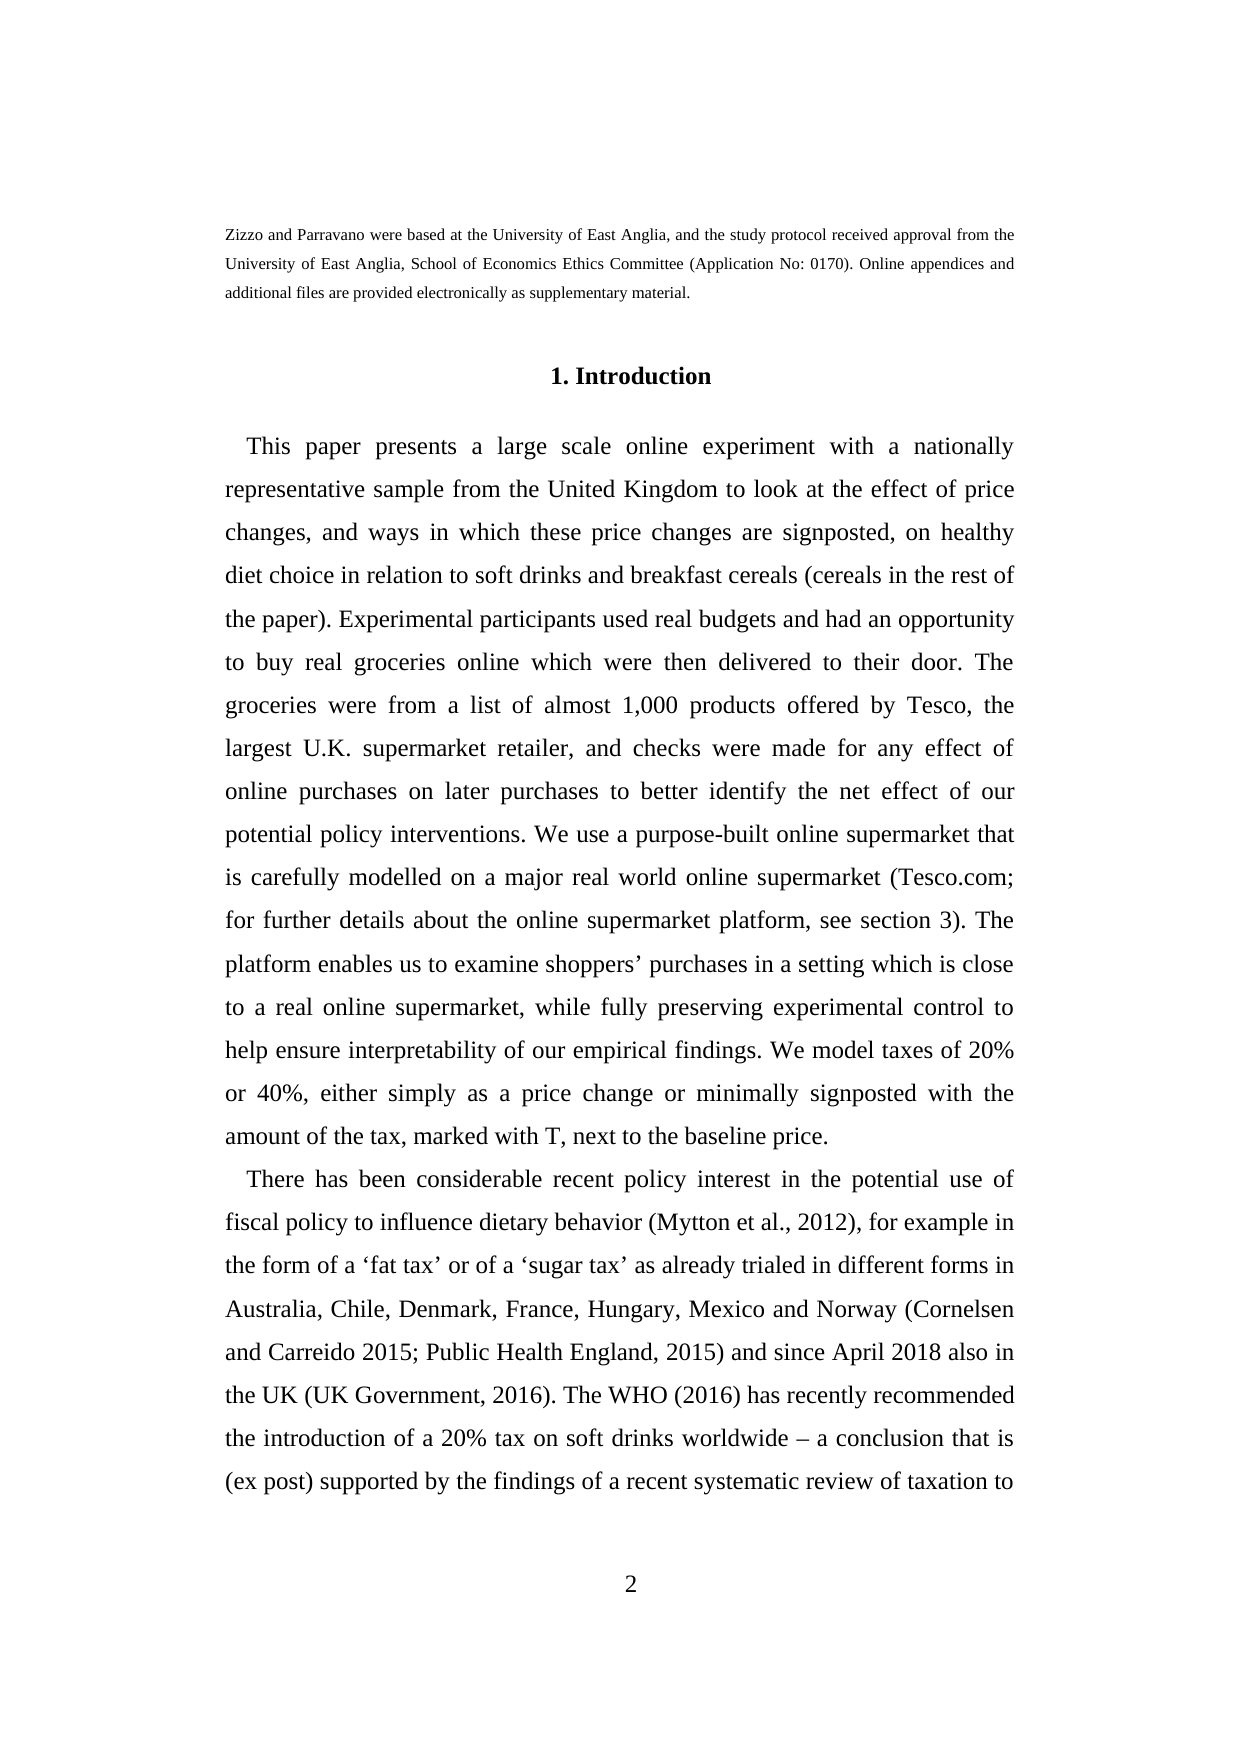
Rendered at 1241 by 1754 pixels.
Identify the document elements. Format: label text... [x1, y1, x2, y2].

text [225, 1164, 1015, 1495]
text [225, 225, 1015, 302]
text This paper presents a large scale online experiment with a nationally representative sample from the United Kingdom to look at the effect of price changes, and ways in which these price changes are signposted, on healthy diet choice in relation to soft drinks and breakfast cereals (cereals in the rest of the paper). Experimental participants used real budgets and had an opportunity to buy real groceries online which were then delivered to their door. The groceries were from a list of almost 1,000 products offered by Tesco, the largest U.K. supermarket retailer, and checks were made for any effect of online purchases on later purchases to better identify the net effect of our potential policy interventions. We use a purpose-built online supermarket that is carefully modelled on a major real world online supermarket (Tesco.com; for further details about the online supermarket platform, see section 3). The platform enables us to examine shoppers’ purchases in a setting which is close to a real online supermarket, while fully preserving experimental control to help ensure interpretability of our empirical findings. We model taxes of 20% or 40%, either simply as a price change or minimally signposted with the amount of the tax, marked with T, next to the baseline price. [225, 431, 1015, 1150]
subtitle 1. Introduction [225, 361, 1015, 390]
